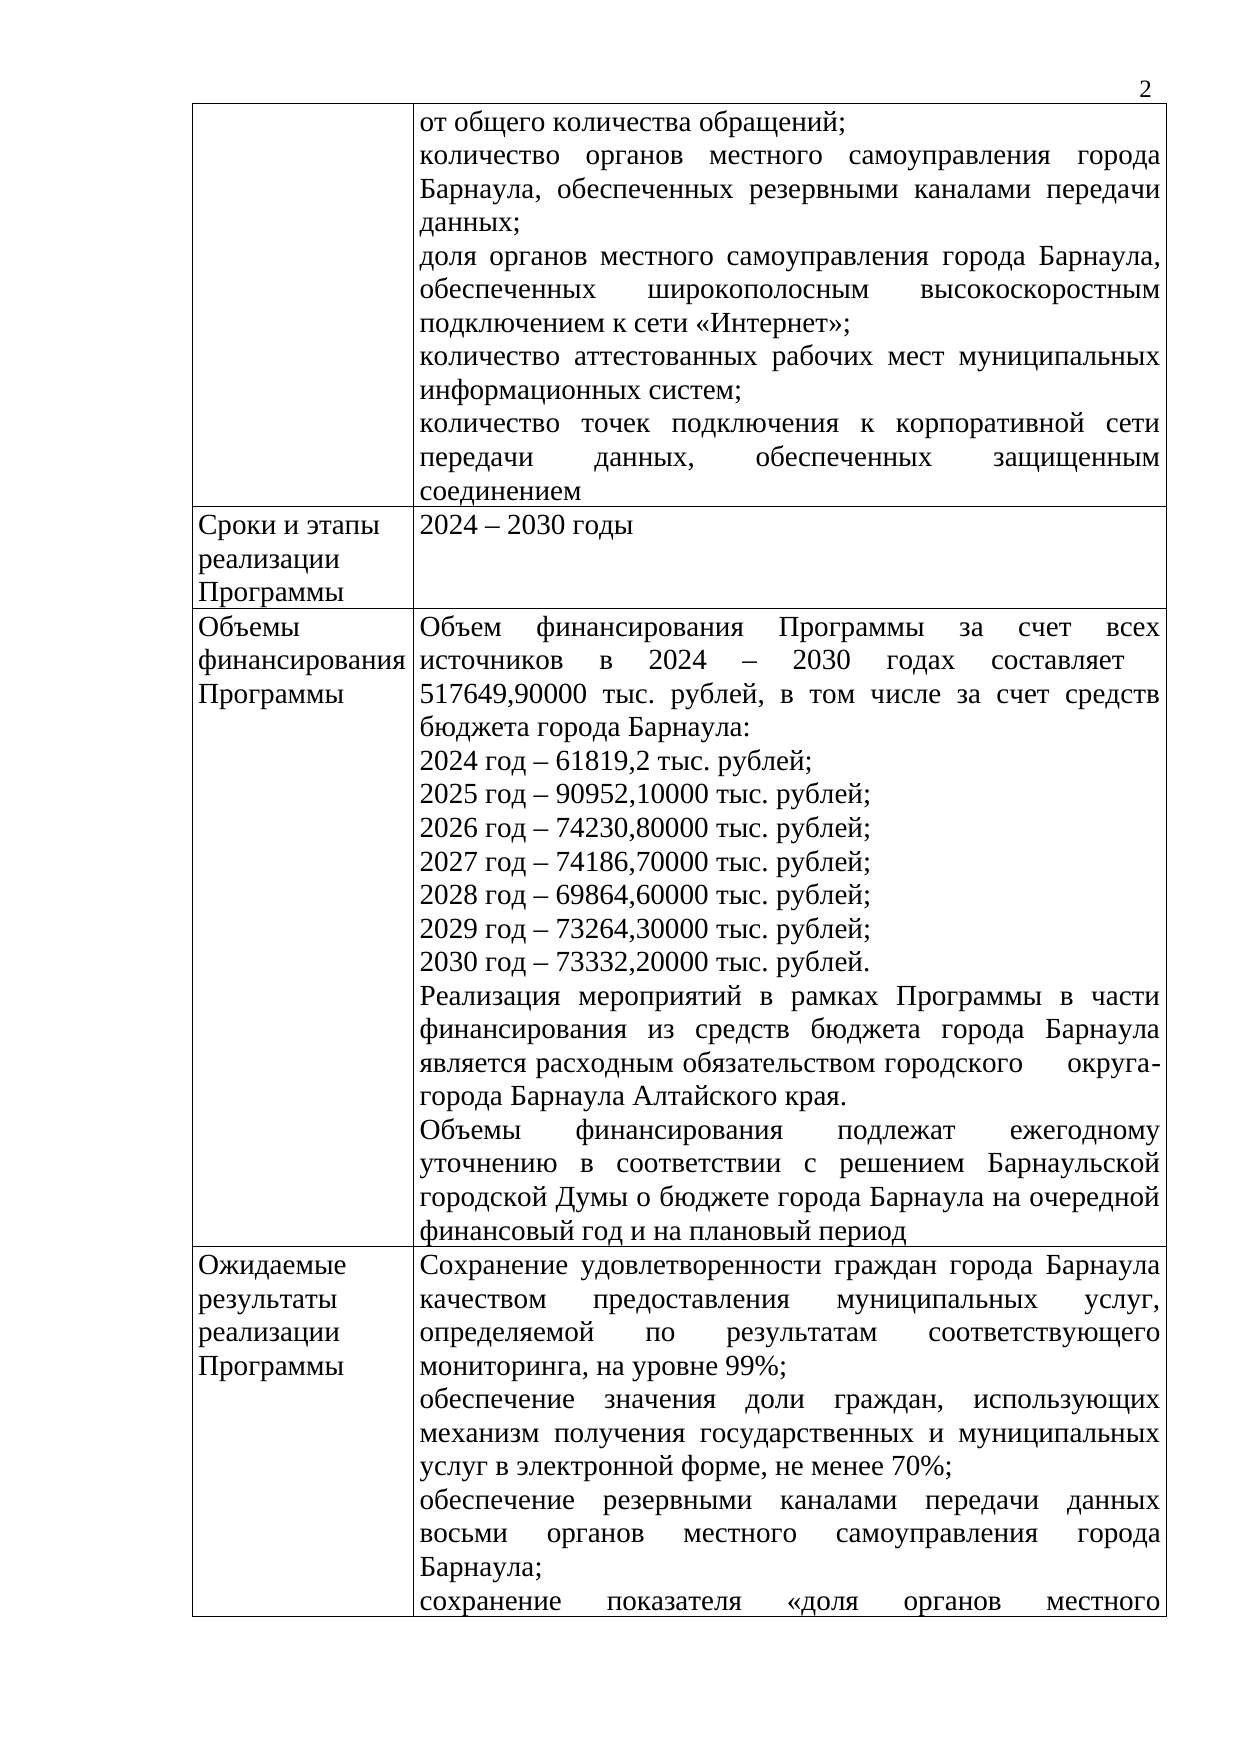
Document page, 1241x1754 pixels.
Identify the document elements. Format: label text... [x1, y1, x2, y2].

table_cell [414, 104, 1166, 506]
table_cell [414, 1247, 1166, 1616]
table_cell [193, 1247, 413, 1616]
table_cell Объемы финансирования Программы [193, 609, 413, 1246]
table_cell Сроки и этапы реализации Программы [193, 507, 413, 608]
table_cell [193, 104, 413, 506]
table_cell 2024 – 2030 годы [414, 507, 1166, 608]
table_cell Объем финансирования Программы за счет всех источников в 2024 – 2030 годах составляет 517649,90000 тыс. рублей, в том числе за счет средств бюджета города Барнаула: 2024 год – 61819,2 тыс. рублей; 2025 год – 90952,10000 тыс. рублей; 2026 год – 74230,80000 тыс. рублей; 2027 год – 74186,70000 тыс. рублей; 2028 год – 69864,60000 тыс. рублей; 2029 год – 73264,30000 тыс. рублей; 2030 год – 73332,20000 тыс. рублей. Реализация мероприятий в рамках Программы в части финансирования из средств бюджета города Барнаула является расходным обязательством городского округа-города Барнаула Алтайского края. Объемы финансирования подлежат ежегодному уточнению в соответствии с решением Барнаульской городской Думы о бюджете города Барнаула на очередной финансовый год и на плановый период [414, 609, 1166, 1246]
